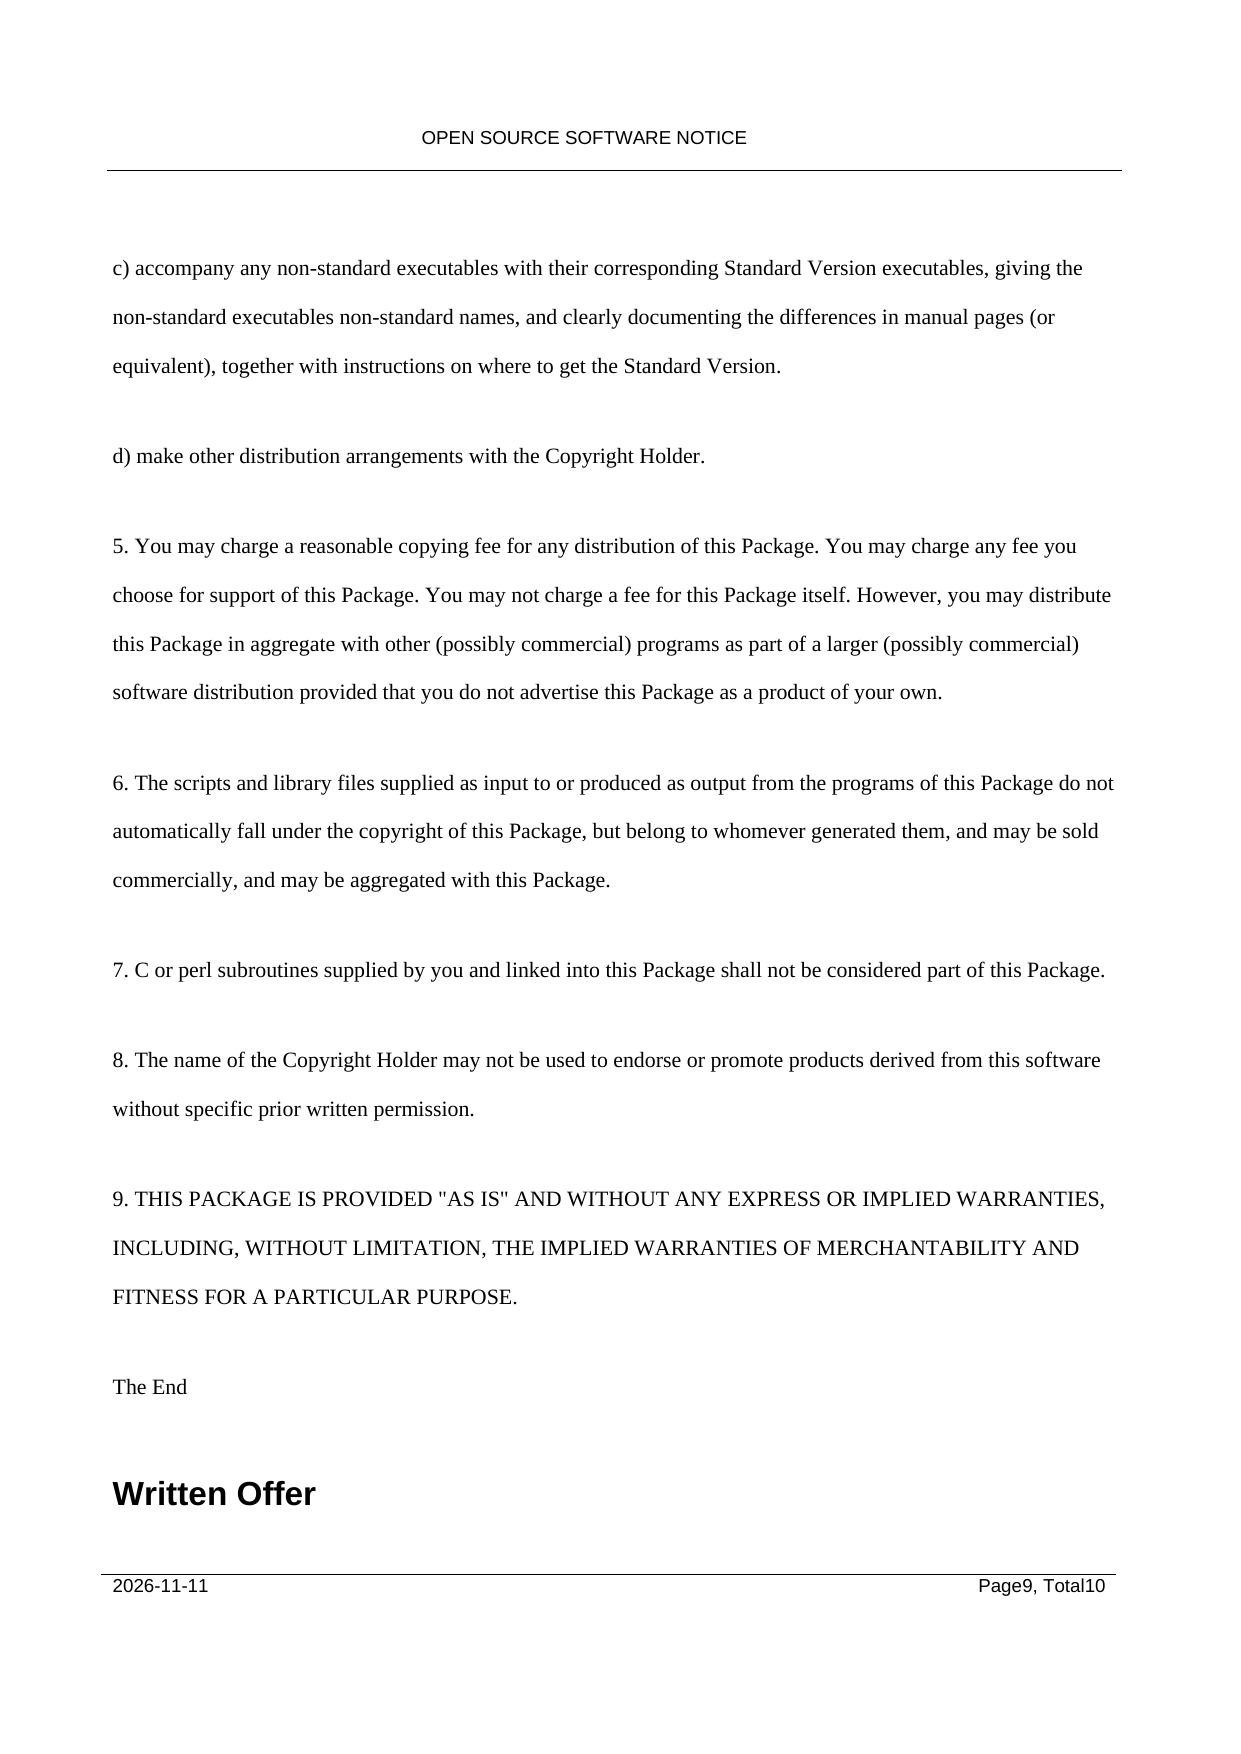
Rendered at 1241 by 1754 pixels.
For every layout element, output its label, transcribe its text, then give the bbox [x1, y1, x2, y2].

text Written Offer [112, 1461, 1128, 1526]
text 7. C or perl subroutines supplied by you and linked into this Package shall not be considered part of this Package. [112, 953, 1128, 986]
text d) make other distribution arrangements with the Copyright Holder. [112, 439, 1128, 472]
text 5. You may charge a reasonable copying fee for any distribution of this Package. You may charge any fee you choose for support of this Package. You may not charge a fee for this Package itself. However, you may distribute this Package in aggregate with other (possibly commercial) programs as part of a larger (possibly commercial) software distribution provided that you do not advertise this Package as a product of your own. [112, 529, 1128, 708]
text 8. The name of the Copyright Holder may not be used to endorse or promote products derived from this software without specific prior written permission. [112, 1044, 1128, 1125]
text 6. The scripts and library files supplied as input to or produced as output from the programs of this Package do not automatically fall under the copyright of this Package, but belong to whomever generated them, and may be sold commercially, and may be aggregated with this Package. [112, 766, 1128, 896]
text The End [112, 1370, 1128, 1403]
text 9. THIS PACKAGE IS PROVIDED "AS IS" AND WITHOUT ANY EXPRESS OR IMPLIED WARRANTIES, INCLUDING, WITHOUT LIMITATION, THE IMPLIED WARRANTIES OF MERCHANTABILITY AND FITNESS FOR A PARTICULAR PURPOSE. [112, 1183, 1128, 1313]
text c) accompany any non-standard executables with their corresponding Standard Version executables, giving the non-standard executables non-standard names, and clearly documenting the differences in manual pages (or equivalent), together with instructions on where to get the Standard Version. [112, 251, 1128, 381]
